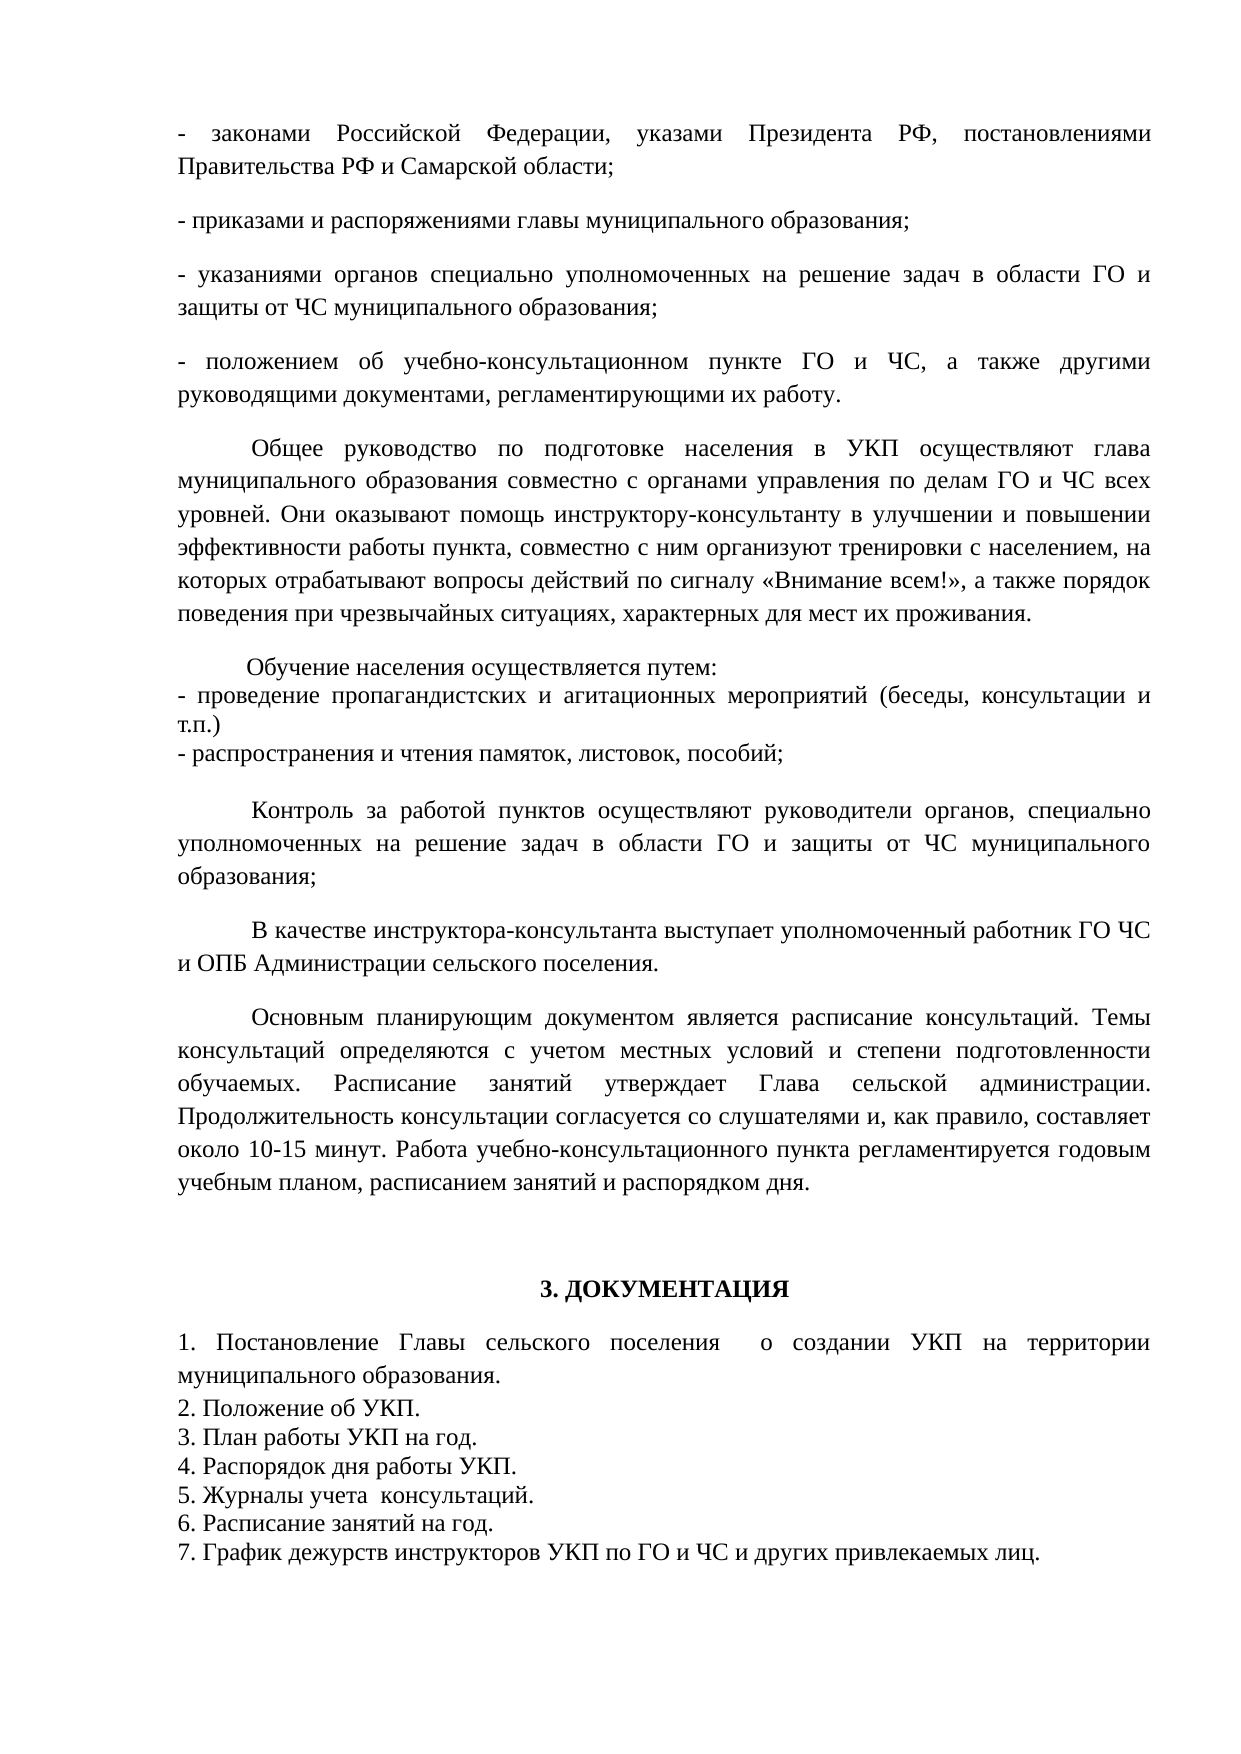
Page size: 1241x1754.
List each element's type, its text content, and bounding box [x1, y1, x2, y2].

text - положением об учебно-консультационном пункте ГО и ЧС, а также другими руководящими документами, регламентирующими их работу. [177, 346, 1152, 407]
text Основным планирующим документом является расписание консультаций. Темы консультаций определяются с учетом местных условий и степени подготовленности обучаемых. Расписание занятий утверждает Глава сельской администрации. Продолжительность консультации согласуется со слушателями и, как правило, составляет около 10-15 минут. Работа учебно-консультационного пункта регламентируется годовым учебным планом, расписанием занятий и распорядком дня. [177, 1002, 1152, 1196]
text - распространения и чтения памяток, листовок, пособий; [177, 738, 1152, 767]
text В качестве инструктора-консультанта выступает уполномоченный работник ГО ЧС и ОПБ Администрации сельского поселения. [177, 915, 1152, 977]
text 2. Положение об УКП. [177, 1393, 1152, 1422]
text - проведение пропагандистских и агитационных мероприятий (беседы, консультации и т.п.) [177, 680, 1152, 738]
text Общее руководство по подготовке населения в УКП осуществляют глава муниципального образования совместно с органами управления по делам ГО и ЧС всех уровней. Они оказывают помощь инструктору-консультанту в улучшении и повышении эффективности работы пункта, совместно с ним организуют тренировки с населением, на которых отрабатывают вопросы действий по сигналу «Внимание всем!», а также порядок поведения при чрезвычайных ситуациях, характерных для мест их проживания. [177, 433, 1152, 626]
text - указаниями органов специально уполномоченных на решение задач в области ГО и защиты от ЧС муниципального образования; [177, 259, 1152, 321]
text Контроль за работой пунктов осуществляют руководители органов, специально уполномоченных на решение задач в области ГО и защиты от ЧС муниципального образования; [177, 795, 1152, 890]
text - законами Российской Федерации, указами Президента РФ, постановлениями Правительства РФ и Самарской области; [177, 118, 1152, 180]
text 3. ДОКУМЕНТАЦИЯ [177, 1274, 1152, 1303]
text 4. Распорядок дня работы УКП. [177, 1451, 1152, 1480]
text 3. План работы УКП на год. [177, 1422, 1152, 1451]
text 6. Расписание занятий на год. [177, 1508, 1152, 1537]
text 5. Журналы учета консультаций. [177, 1480, 1152, 1508]
text - приказами и распоряжениями главы муниципального образования; [177, 205, 1152, 234]
text 7. График дежурств инструкторов УКП по ГО и ЧС и других привлекаемых лиц. [177, 1537, 1152, 1566]
text 1. Постановление Главы сельского поселения о создании УКП на территории муниципального образования. [177, 1327, 1152, 1389]
text Обучение населения осуществляется путем: [177, 652, 1152, 680]
